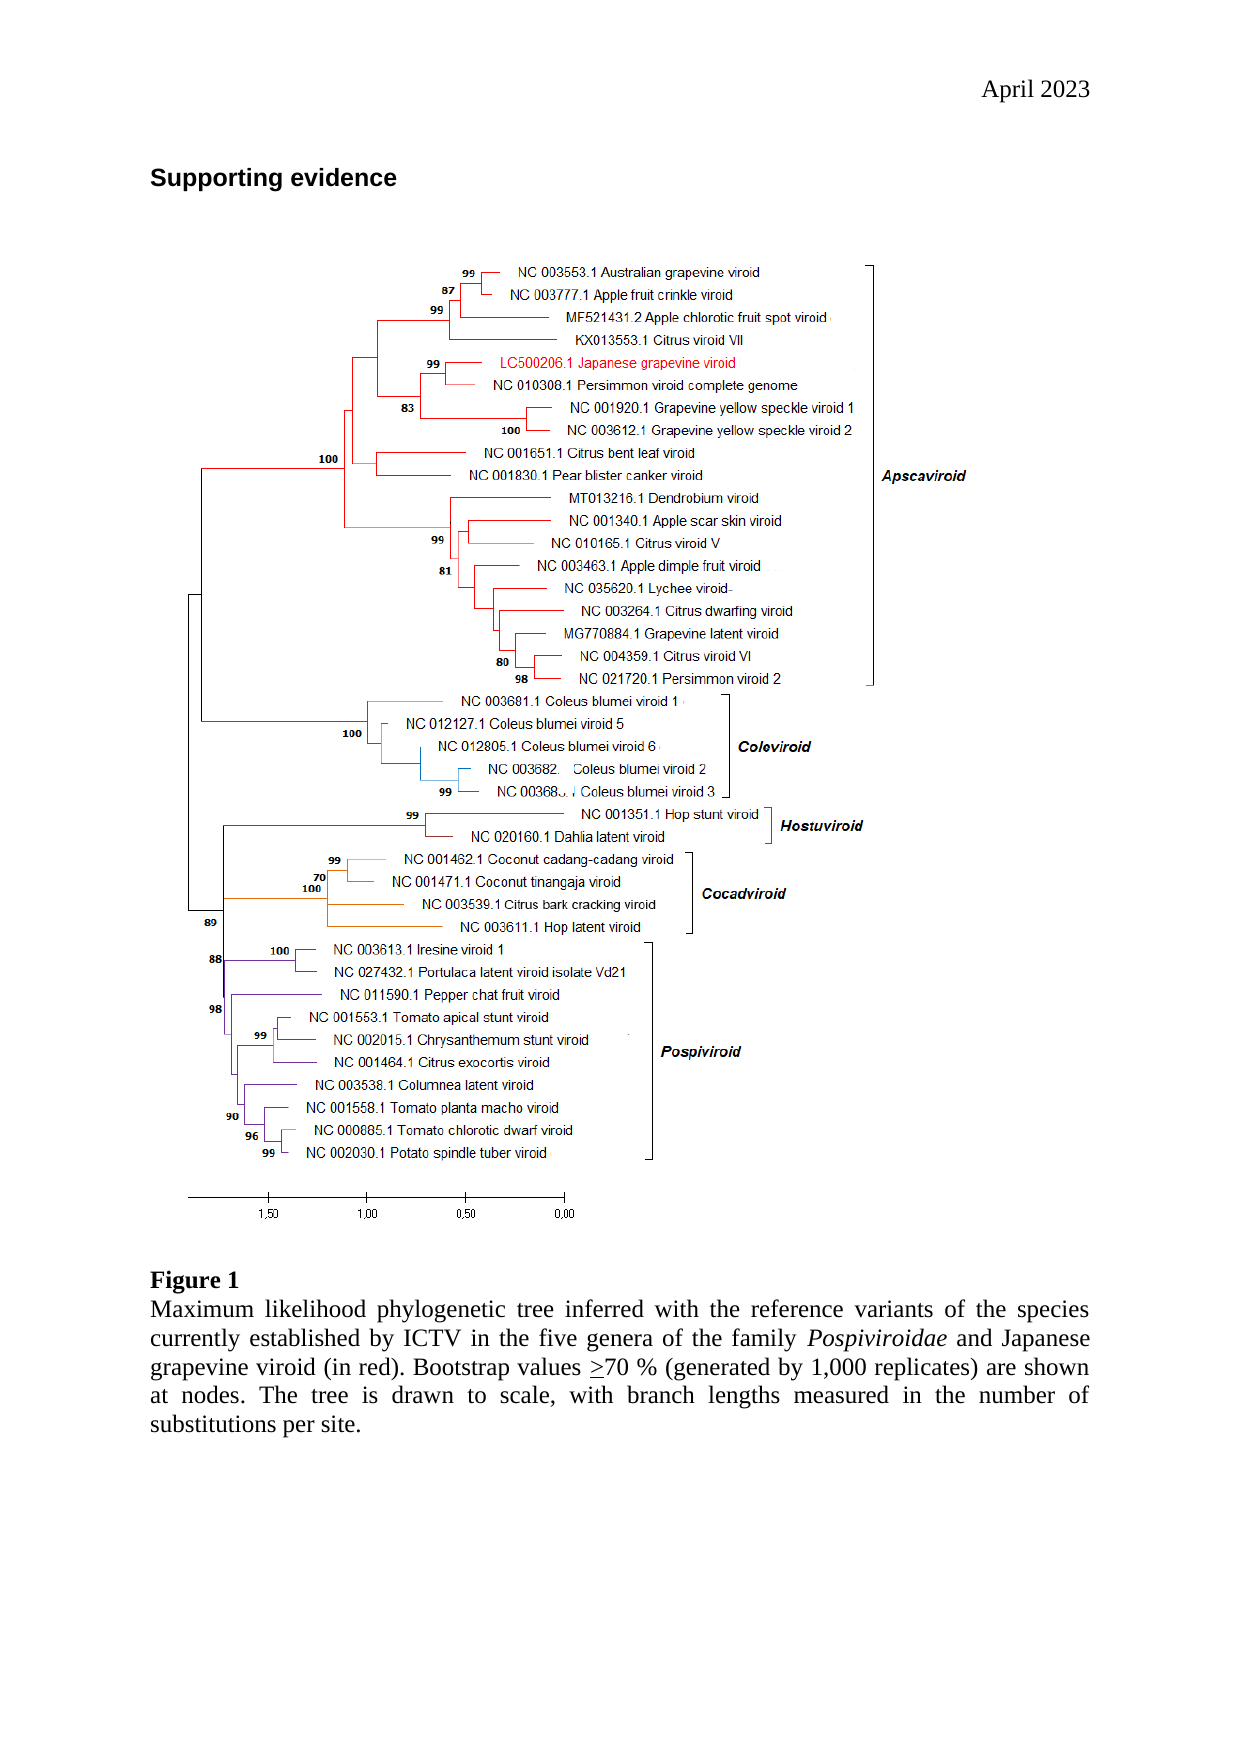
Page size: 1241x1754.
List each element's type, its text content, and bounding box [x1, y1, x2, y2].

text Maximum likelihood phylogenetic tree inferred with the reference variants of the species currently established by ICTV in the five genera of the family Pospiviroidae and Japanese grapevine viroid (in red). Bootstrap values >70 % (generated by 1,000 replicates) are shown at nodes. The tree is drawn to scale, with branch lengths measured in the number of substitutions per site. [150, 1294, 1090, 1438]
text Supporting evidence [150, 162, 1090, 191]
picture [150, 258, 982, 1240]
text Figure 1 [150, 1266, 1090, 1294]
